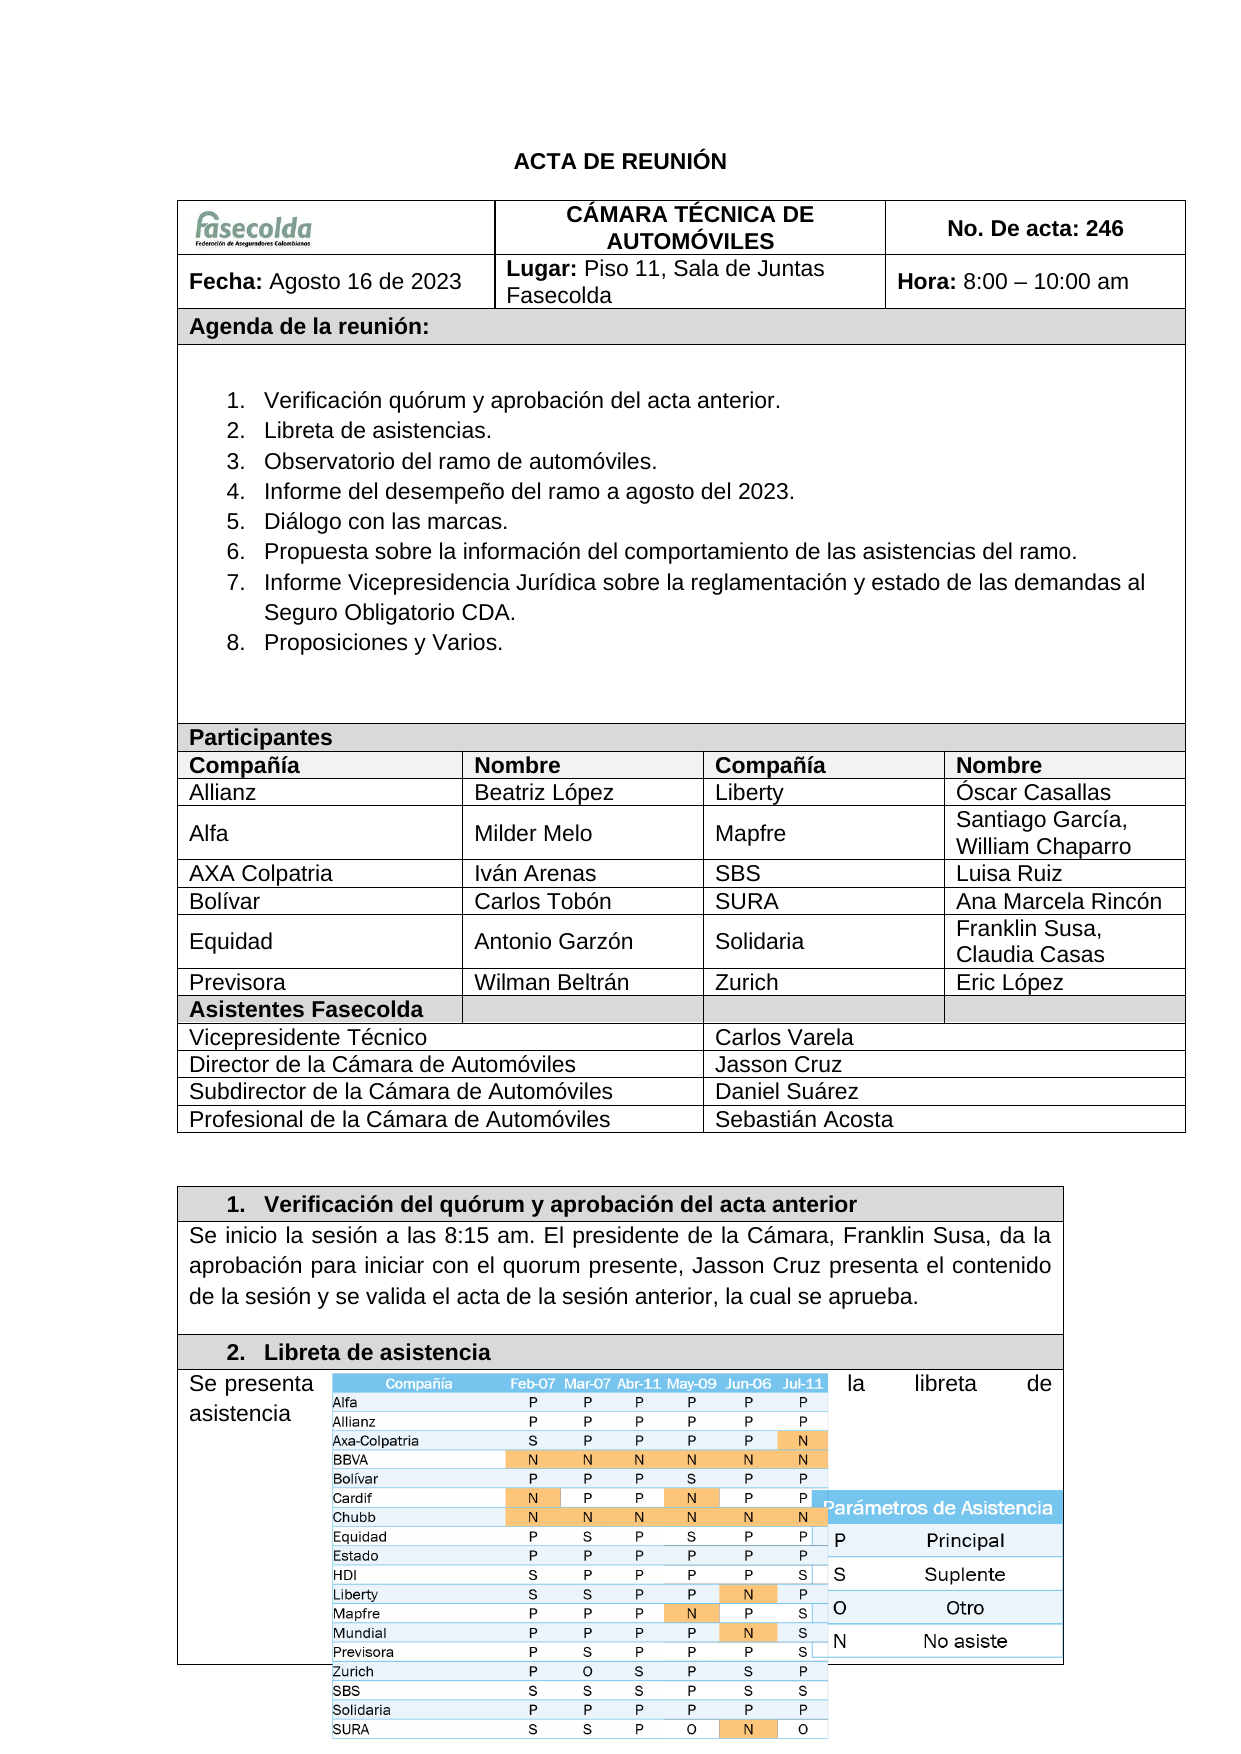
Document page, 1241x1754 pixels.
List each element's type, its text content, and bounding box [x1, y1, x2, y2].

table_cell [704, 996, 944, 1022]
table_header [178, 201, 494, 254]
table_cell Franklin Susa, Claudia Casas [945, 915, 1185, 968]
text ACTA DE REUNIÓN [177, 148, 1063, 174]
table_cell Luisa Ruiz [945, 860, 1185, 887]
table_cell Hora: 8:00 – 10:00 am [886, 255, 1185, 308]
table_header No. De acta: 246 [886, 201, 1185, 254]
table_cell Jasson Cruz [704, 1051, 1185, 1077]
picture [188, 206, 330, 250]
table_cell Nombre [945, 752, 1185, 778]
table_cell Allianz [178, 779, 462, 805]
table_cell Asistentes Fasecolda [178, 996, 462, 1022]
table_cell Vicepresidente Técnico [178, 1024, 703, 1050]
table_cell Daniel Suárez [704, 1078, 1185, 1105]
table_cell [463, 996, 703, 1022]
table_cell Ana Marcela Rincón [945, 888, 1185, 914]
table_cell Eric López [945, 969, 1185, 995]
table_cell Sebastián Acosta [704, 1106, 1185, 1132]
table_cell AXA Colpatria [178, 860, 462, 887]
table_cell Equidad [178, 915, 462, 968]
picture [332, 1369, 1064, 1747]
table_cell Carlos Varela [704, 1024, 1185, 1050]
table_cell Wilman Beltrán [463, 969, 703, 995]
table_cell Fecha: Agosto 16 de 2023 [178, 255, 494, 308]
table_cell Compañía [704, 752, 944, 778]
table_cell Previsora [178, 969, 462, 995]
table_cell Se inicio la sesión a las 8:15 am. El presidente de la Cámara, Franklin Susa, da la aprobación para iniciar con el quorum presente, Jasson Cruz presenta el contenido de la sesión y se valida el acta de la sesión anterior, la cual se aprueba. [178, 1222, 1063, 1334]
table_cell Milder Melo [463, 806, 703, 859]
table_header CÁMARA TÉCNICA DE AUTOMÓVILES [496, 201, 885, 254]
table_cell Bolívar [178, 888, 462, 914]
table_cell Alfa [178, 806, 462, 859]
table_cell Beatriz López [463, 779, 703, 805]
table_cell Profesional de la Cámara de Automóviles [178, 1106, 703, 1132]
table_cell Antonio Garzón [463, 915, 703, 968]
table_cell Subdirector de la Cámara de Automóviles [178, 1078, 703, 1105]
table_cell Compañía [178, 752, 462, 778]
table_cell Agenda de la reunión: [178, 309, 1185, 344]
table_cell Verificación quórum y aprobación del acta anterior. Libreta de asistencias. Observatorio del ramo de automóviles. Informe del desempeño del ramo a agosto del 2023. Diálogo con las marcas. Propuesta sobre la información del comportamiento de las asistencias del ramo. Informe Vicepresidencia Jurídica sobre la reglamentación y estado de las demandas al Seguro Obligatorio CDA. Proposiciones y Varios. [178, 345, 1185, 723]
table_cell Lugar: Piso 11, Sala de Juntas Fasecolda [496, 255, 885, 308]
table_cell Liberty [704, 779, 944, 805]
table_cell Participantes [178, 724, 1185, 751]
table_cell Santiago García, William Chaparro [945, 806, 1185, 859]
table_cell Óscar Casallas [945, 779, 1185, 805]
table_cell [945, 996, 1185, 1022]
table_cell Zurich [704, 969, 944, 995]
table_cell SBS [704, 860, 944, 887]
table_cell SURA [704, 888, 944, 914]
table_header Verificación del quórum y aprobación del acta anterior [178, 1187, 1063, 1221]
table_cell Libreta de asistencia [178, 1335, 1063, 1369]
table_cell Iván Arenas [463, 860, 703, 887]
table_cell Director de la Cámara de Automóviles [178, 1051, 703, 1077]
table_cell Solidaria [704, 915, 944, 968]
table_cell Mapfre [704, 806, 944, 859]
table_cell Nombre [463, 752, 703, 778]
table_cell Carlos Tobón [463, 888, 703, 914]
